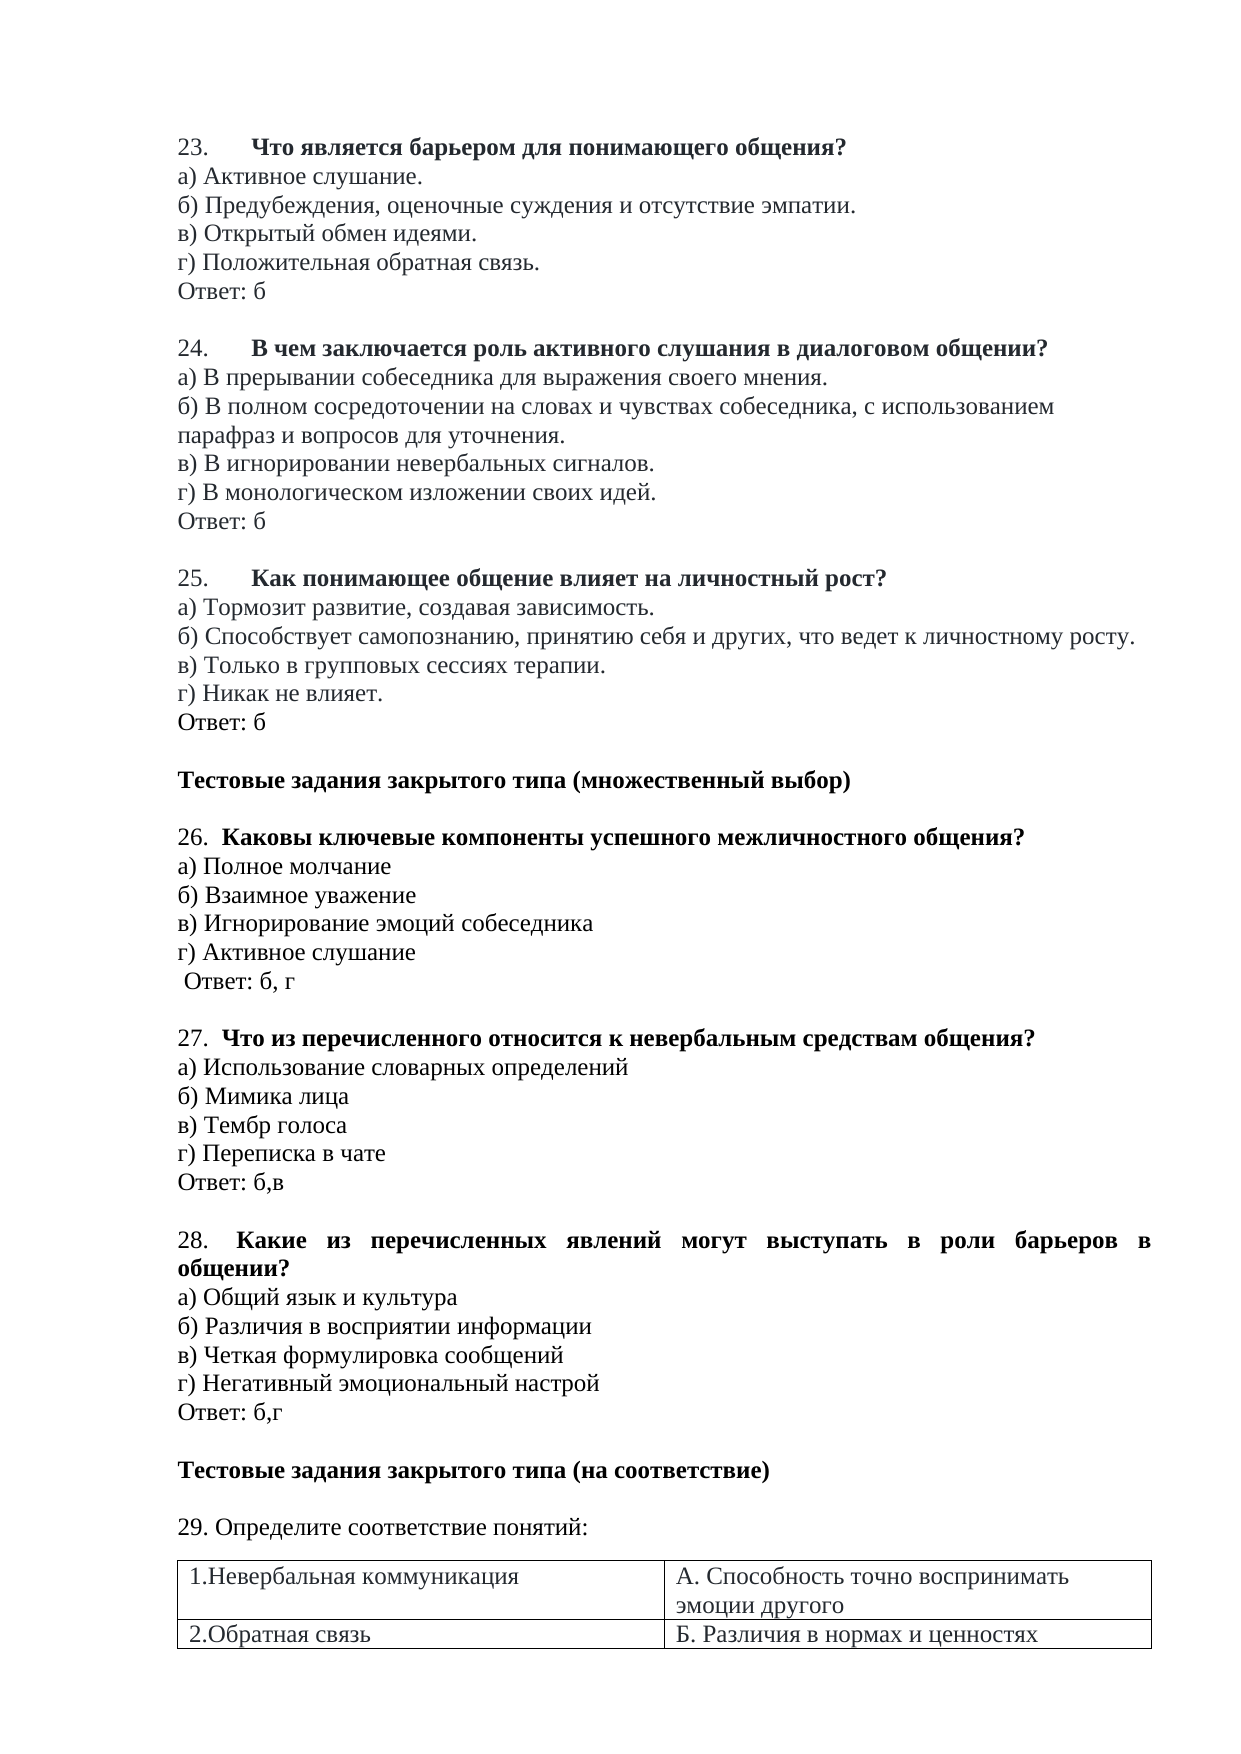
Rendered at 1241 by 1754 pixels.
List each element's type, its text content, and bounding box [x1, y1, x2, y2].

text г) Переписка в чате [177, 1138, 1152, 1167]
text б) Мимика лица [177, 1081, 1152, 1110]
table_header А. Способность точно воспринимать эмоции другого [665, 1561, 1151, 1618]
text Тестовые задания закрытого типа (на соответствие) [177, 1455, 1152, 1483]
text Ответ: б, г [177, 966, 1152, 995]
list б) Взаимное уважение [177, 880, 1152, 908]
table_cell 2.Обратная связь [178, 1620, 664, 1648]
text Тестовые задания закрытого типа (множественный выбор) [177, 765, 1152, 793]
list Какие из перечисленных явлений могут выступать в роли барьеров в общении? [177, 1225, 1152, 1282]
text Ответ: б [177, 276, 1152, 305]
list б) Различия в восприятии информации [177, 1311, 1152, 1340]
list Что является барьером для понимающего общения? а) Активное слушание. б) Предубеждения, оценочные суждения и отсутствие эмпатии. в) Открытый обмен идеями. г) Положительная обратная связь. [177, 132, 1152, 276]
text Ответ: б,в [177, 1167, 1152, 1196]
list Каковы ключевые компоненты успешного межличностного общения? [177, 822, 1152, 851]
list а) Общий язык и культура [177, 1282, 1152, 1311]
list г) Негативный эмоциональный настрой [177, 1368, 1152, 1397]
list в) Четкая формулировка сообщений [177, 1340, 1152, 1368]
list г) Активное слушание [177, 937, 1152, 966]
list Как понимающее общение влияет на личностный рост? а) Тормозит развитие, создавая зависимость. б) Способствует самопознанию, принятию себя и других, что ведет к личностному росту. в) Только в групповых сессиях терапии. г) Никак не влияет. [177, 563, 1152, 707]
text Ответ: б [177, 506, 1152, 535]
text а) Использование словарных определений [177, 1052, 1152, 1081]
list В чем заключается роль активного слушания в диалоговом общении? а) В прерывании собеседника для выражения своего мнения. б) В полном сосредоточении на словах и чувствах собеседника, с использованием парафраз и вопросов для уточнения. в) В игнорировании невербальных сигналов. г) В монологическом изложении своих идей. [177, 333, 1152, 506]
list в) Игнорирование эмоций собеседника [177, 908, 1152, 937]
list Ответ: б,г [177, 1397, 1152, 1426]
text 29. Определите соответствие понятий: [177, 1512, 1152, 1541]
text Ответ: б [177, 707, 1152, 736]
list а) Полное молчание [177, 851, 1152, 880]
list Что из перечисленного относится к невербальным средствам общения? [177, 1023, 1152, 1052]
text в) Тембр голоса [177, 1110, 1152, 1138]
table_header 1.Невербальная коммуникация [178, 1561, 664, 1618]
table_cell Б. Различия в нормах и ценностях [665, 1620, 1151, 1648]
